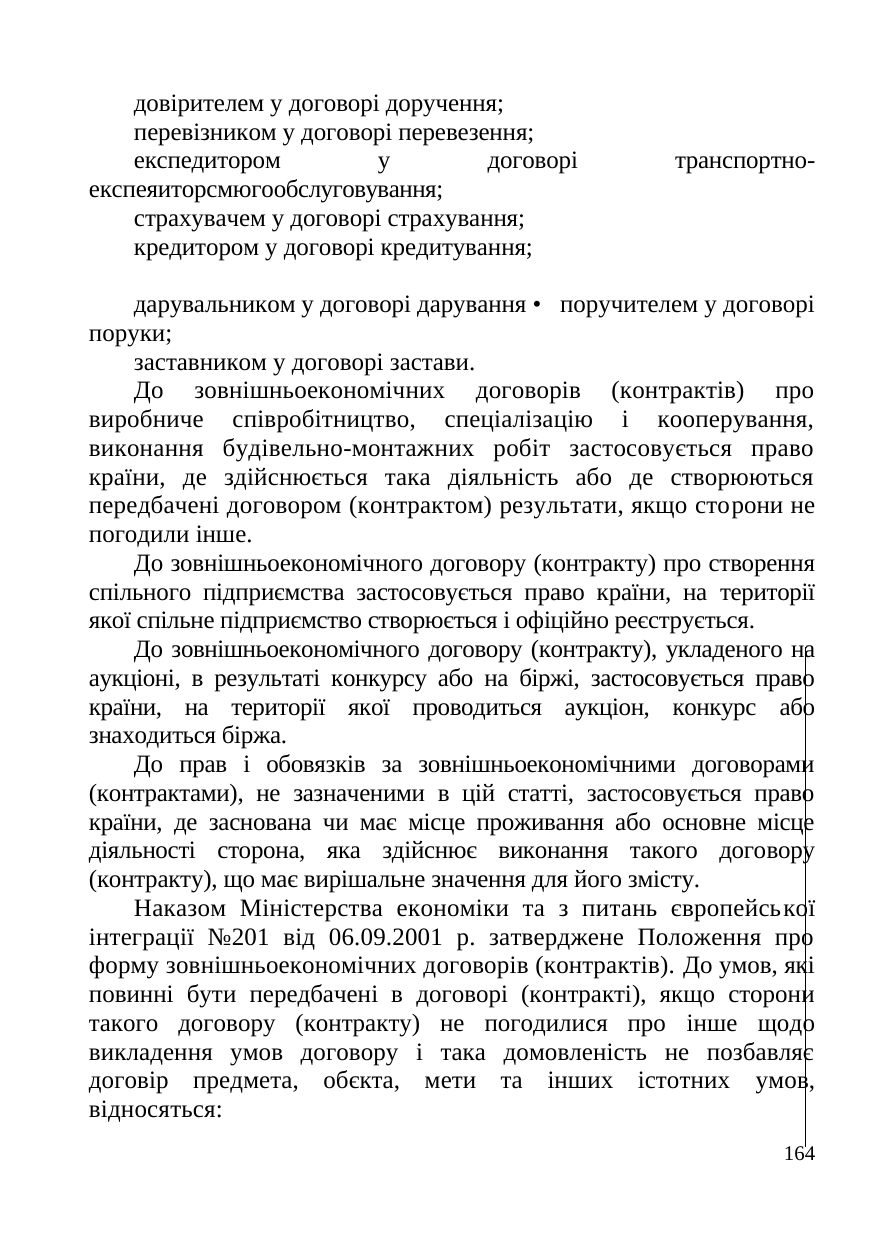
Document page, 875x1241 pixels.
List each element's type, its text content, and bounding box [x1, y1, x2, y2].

text До прав і обовязків за зовнішньоекономічними договорами (контрактами), не зазначеними в цій статті, застосовується право країни, де заснована чи має місце проживання або основне місце діяльності сторона, яка здійснює виконання такого договору (контракту), що має вирішальне значення для його змісту. [89, 749, 805, 893]
text Наказом Міністерства економіки та з питань європейської інтеграції №201 від 06.09.2001 р. затверджене Положення про форму зовнішньоекономічних договорів (контрактів). До умов, які повинні бути передбачені в договорі (контракті), якщо сторони такого договору (контракту) не погодилися про інше щодо викладення умов договору і така домовленість не позбавляє договір предмета, обєкта, мети та інших істотних умов, відносяться: [89, 893, 805, 1123]
text До зовнішньоекономічних договорів (контрактів) про виробниче співробітництво, спеціалізацію і кооперування, виконання будівельно-монтажних робіт застосовується право країни, де здійснюється така діяльність або де створюються передбачені договором (контрактом) результати, якщо сторони не погодили інше. [89, 375, 815, 548]
text заставником у договорі застави. [89, 347, 815, 375]
text перевізником у договорі перевезення; [89, 117, 815, 145]
text кредитором у договорі кредитування; [89, 232, 815, 260]
text довірителем у договорі доручення; [89, 88, 815, 117]
text страхувачем у договорі страхування; [89, 203, 815, 232]
text експедитором у договорі транспортно-експеяиторсмюгообслуговування; [89, 145, 815, 203]
text До зовнішньоекономічного договору (контракту), укладеного на аукціоні, в результаті конкурсу або на біржі, застосовується право країни, на території якої проводиться аукціон, конкурс або знаходиться біржа. [89, 634, 815, 749]
text До зовнішньоекономічного договору (контракту) про створення спільного підприємства застосовується право країни, на території якої спільне підприємство створюється і офіційно реєструється. [89, 548, 815, 634]
text дарувальником у договорі дарування • поручителем у договорі поруки; [89, 289, 815, 347]
